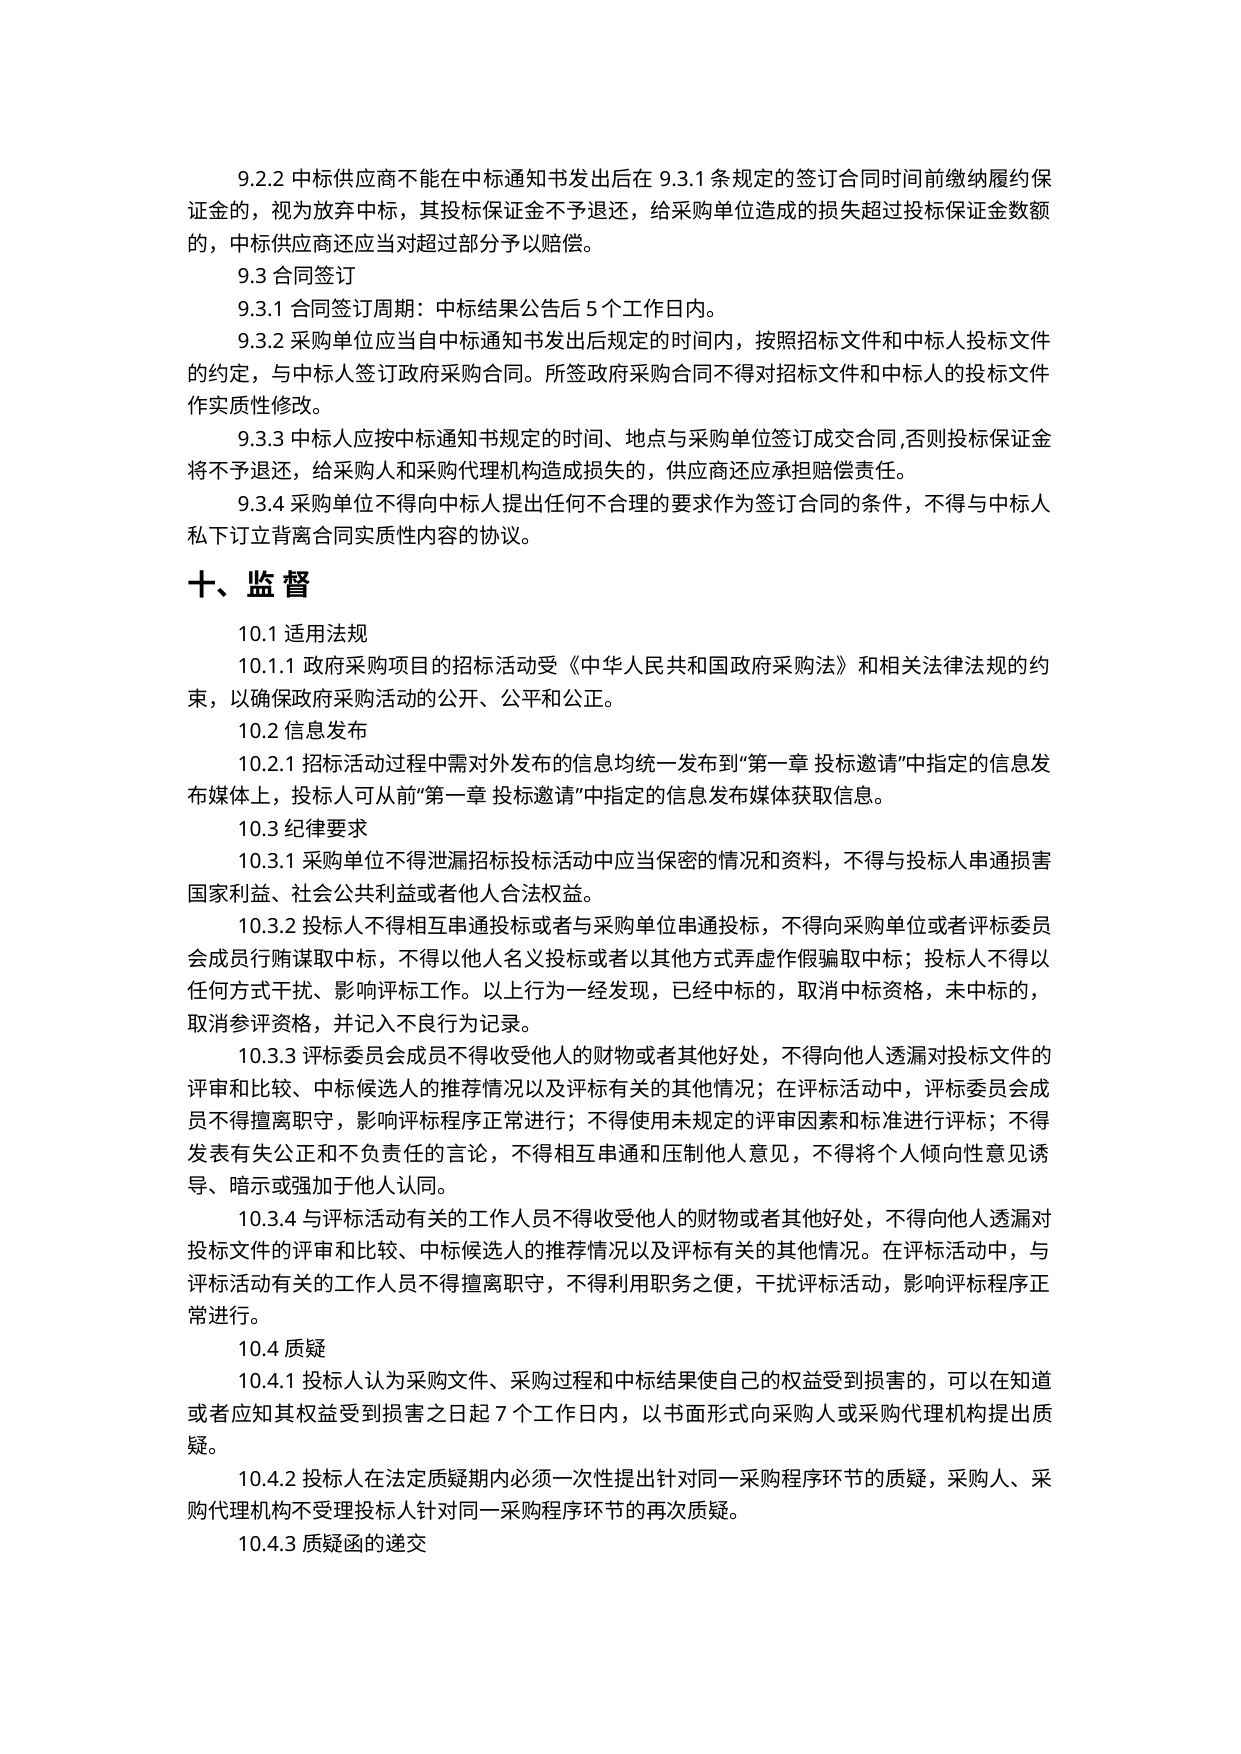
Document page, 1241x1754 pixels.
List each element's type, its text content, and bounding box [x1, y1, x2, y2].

text 10.4.3 质疑函的递交 [187, 1527, 1053, 1559]
text 10.4.1 投标人认为采购文件、采购过程和中标结果使自己的权益受到损害的，可以在知道或者应知其权益受到损害之日起7个工作日内，以书面形式向采购人或采购代理机构提出质疑。 [187, 1364, 1053, 1462]
text 10.2 信息发布 [187, 714, 1053, 747]
text 10.4.2 投标人在法定质疑期内必须一次性提出针对同一采购程序环节的质疑，采购人、采购代理机构不受理投标人针对同一采购程序环节的再次质疑。 [187, 1462, 1053, 1527]
text 9.3.3 中标人应按中标通知书规定的时间、地点与采购单位签订成交合同,否则投标保证金将不予退还，给采购人和采购代理机构造成损失的，供应商还应承担赔偿责任。 [187, 422, 1053, 487]
text 10.2.1 招标活动过程中需对外发布的信息均统一发布到“第一章 投标邀请”中指定的信息发布媒体上，投标人可从前“第一章 投标邀请”中指定的信息发布媒体获取信息。 [187, 747, 1053, 812]
text 9.2.2 中标供应商不能在中标通知书发出后在9.3.1条规定的签订合同时间前缴纳履约保证金的，视为放弃中标，其投标保证金不予退还，给采购单位造成的损失超过投标保证金数额的，中标供应商还应当对超过部分予以赔偿。 [187, 162, 1053, 259]
text 10.3 纪律要求 [187, 812, 1053, 844]
text 10.1 适用法规 [187, 617, 1053, 649]
text 10.3.2 投标人不得相互串通投标或者与采购单位串通投标，不得向采购单位或者评标委员会成员行贿谋取中标，不得以他人名义投标或者以其他方式弄虚作假骗取中标；投标人不得以任何方式干扰、影响评标工作。以上行为一经发现，已经中标的，取消中标资格，未中标的，取消参评资格，并记入不良行为记录。 [187, 909, 1053, 1039]
text 9.3.2 采购单位应当自中标通知书发出后规定的时间内，按照招标文件和中标人投标文件的约定，与中标人签订政府采购合同。所签政府采购合同不得对招标文件和中标人的投标文件作实质性修改。 [187, 324, 1053, 422]
text 10.3.1 采购单位不得泄漏招标投标活动中应当保密的情况和资料，不得与投标人串通损害国家利益、社会公共利益或者他人合法权益。 [187, 844, 1053, 909]
text 十、监 督 [187, 552, 1053, 617]
text 10.1.1 政府采购项目的招标活动受《中华人民共和国政府采购法》和相关法律法规的约束，以确保政府采购活动的公开、公平和公正。 [187, 649, 1053, 714]
text 10.3.3 评标委员会成员不得收受他人的财物或者其他好处，不得向他人透漏对投标文件的评审和比较、中标候选人的推荐情况以及评标有关的其他情况；在评标活动中，评标委员会成员不得擅离职守，影响评标程序正常进行；不得使用未规定的评审因素和标准进行评标；不得发表有失公正和不负责任的言论，不得相互串通和压制他人意见，不得将个人倾向性意见诱导、暗示或强加于他人认同。 [187, 1039, 1053, 1202]
text 10.4 质疑 [187, 1332, 1053, 1364]
text 9.3.4 采购单位不得向中标人提出任何不合理的要求作为签订合同的条件，不得与中标人私下订立背离合同实质性内容的协议。 [187, 487, 1053, 552]
text 9.3 合同签订 [187, 259, 1053, 292]
text 10.3.4 与评标活动有关的工作人员不得收受他人的财物或者其他好处，不得向他人透漏对投标文件的评审和比较、中标候选人的推荐情况以及评标有关的其他情况。在评标活动中，与评标活动有关的工作人员不得擅离职守，不得利用职务之便，干扰评标活动，影响评标程序正常进行。 [187, 1202, 1053, 1332]
text 9.3.1 合同签订周期：中标结果公告后5个工作日内。 [187, 292, 1053, 324]
